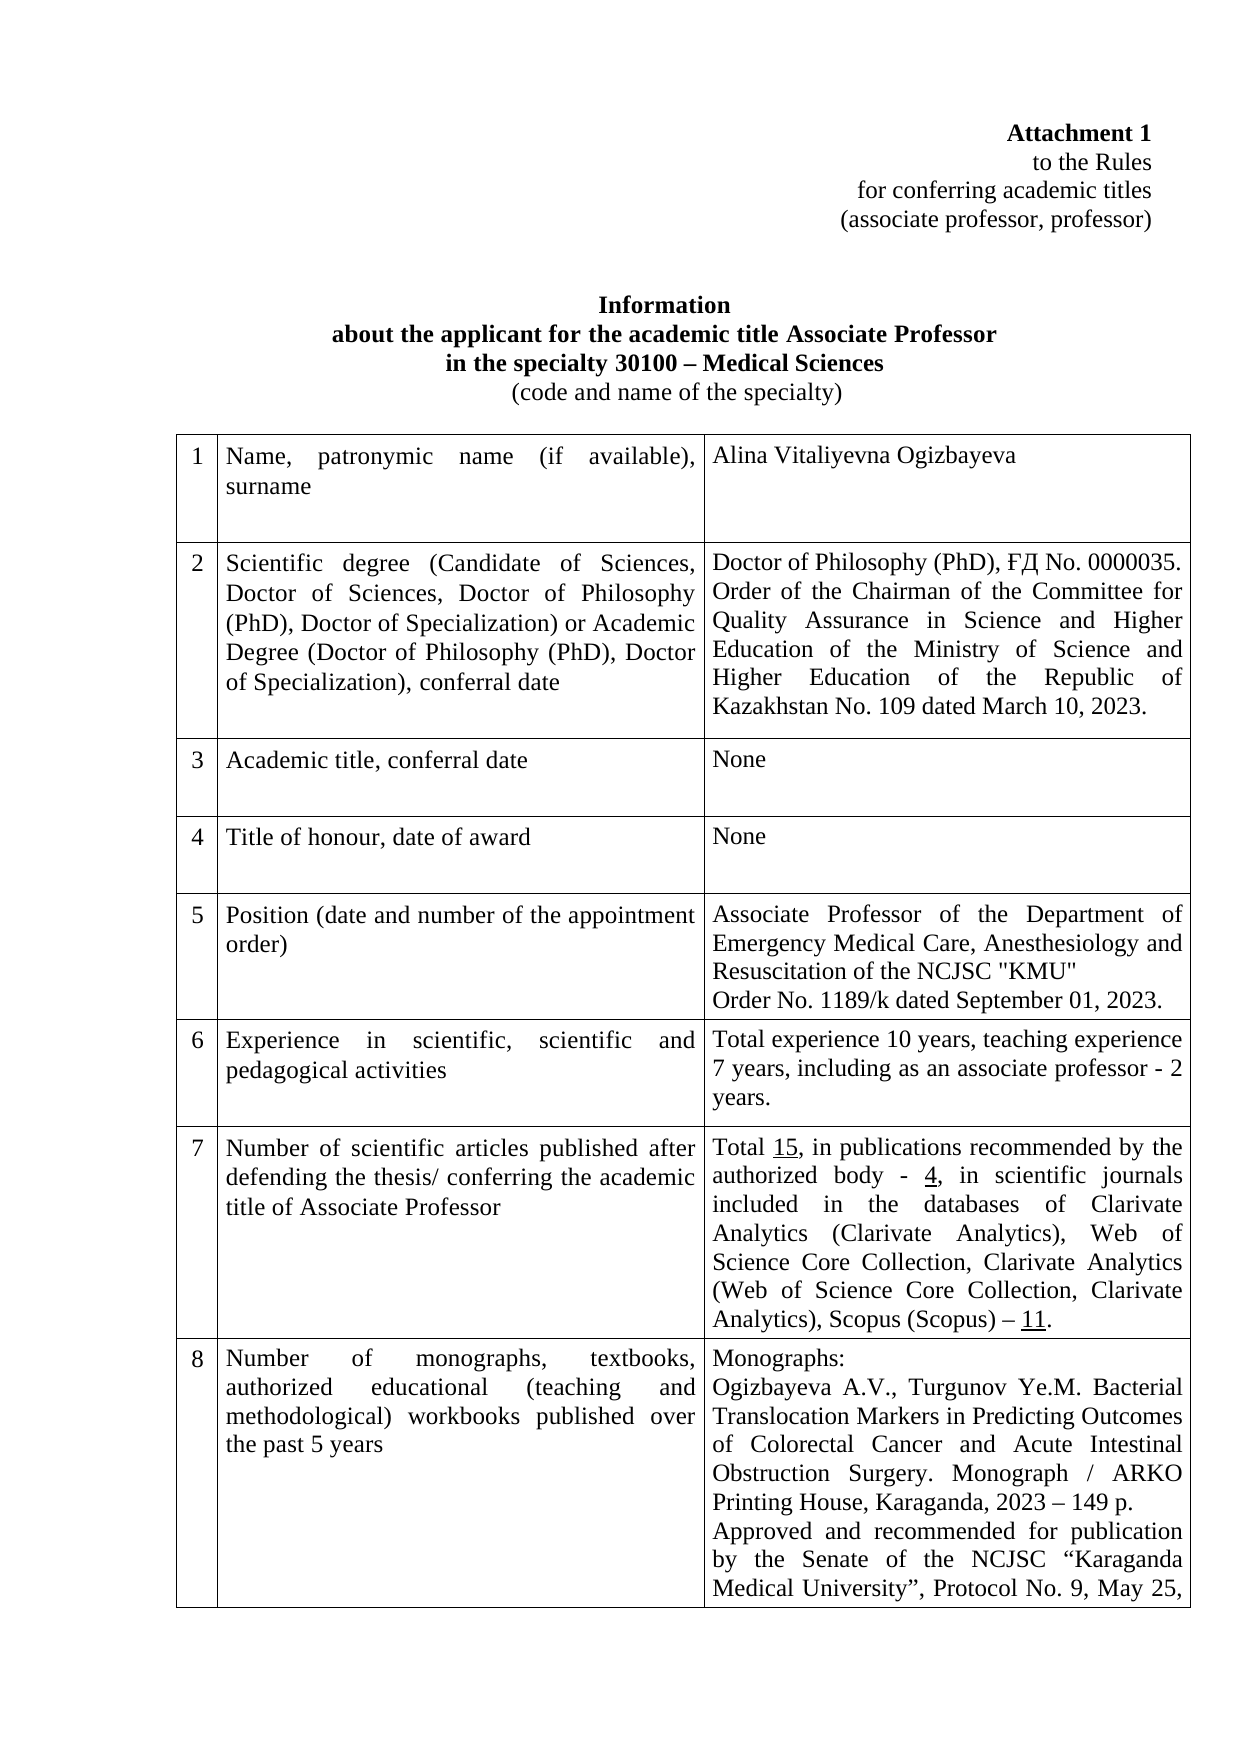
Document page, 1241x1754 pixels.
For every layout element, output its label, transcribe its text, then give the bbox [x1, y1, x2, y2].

table_cell 3 [177, 739, 217, 816]
table_cell 5 [177, 894, 217, 1019]
text in the specialty 30100 – Medical Sciences [177, 348, 1152, 377]
table_cell None [705, 817, 1190, 893]
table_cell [218, 1339, 704, 1607]
text Attachment 1 [768, 118, 1152, 147]
table_cell Scientific degree (Candidate of Sciences, Doctor of Sciences, Doctor of Philosophy (PhD), Doctor of Specialization) or Academic Degree (Doctor of Philosophy (PhD), Doctor of Specialization), conferral date [218, 543, 704, 738]
text about the applicant for the academic title Associate Professor [177, 319, 1152, 348]
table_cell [705, 1339, 1190, 1607]
table_cell 6 [177, 1020, 217, 1126]
table_cell Doctor of Philosophy (PhD), ҒД No. 0000035. Order of the Chairman of the Committee for Quality Assurance in Science and Higher Education of the Ministry of Science and Higher Education of the Republic of Kazakhstan No. 109 dated March 10, 2023. [705, 543, 1190, 738]
table_cell Total 15, in publications recommended by the authorized body - 4, in scientific journals included in the databases of Clarivate Analytics (Clarivate Analytics), Web of Science Core Collection, Clarivate Analytics (Web of Science Core Collection, Clarivate Analytics), Scopus (Scopus) – 11. [705, 1127, 1190, 1338]
table_cell Academic title, conferral date [218, 739, 704, 816]
table_cell Associate Professor of the Department of Emergency Medical Care, Anesthesiology and Resuscitation of the NCJSC "KMU" Order No. 1189/k dated September 01, 2023. [705, 894, 1190, 1019]
table_cell 2 [177, 543, 217, 738]
table_cell 4 [177, 817, 217, 893]
table_cell None [705, 739, 1190, 816]
table_header 1 [177, 435, 217, 542]
table_cell 7 [177, 1127, 217, 1338]
table_cell Experience in scientific, scientific and pedagogical activities [218, 1020, 704, 1126]
table_cell Number of scientific articles published after defending the thesis/ conferring the academic title of Associate Professor [218, 1127, 704, 1338]
table_cell 8 [177, 1339, 217, 1607]
table_cell Title of honour, date of award [218, 817, 704, 893]
table_cell Total experience 10 years, teaching experience 7 years, including as an associate professor - 2 years. [705, 1020, 1190, 1126]
text for conferring academic titles (associate professor, professor) [768, 176, 1152, 233]
text Information [177, 291, 1152, 319]
table_header Alina Vitaliyevna Ogizbayeva [705, 435, 1190, 542]
table_header Name, patronymic name (if available), surname [218, 435, 704, 542]
table_cell Position (date and number of the appointment order) [218, 894, 704, 1019]
text (code and name of the specialty) [177, 377, 1152, 406]
text to the Rules [768, 147, 1152, 176]
